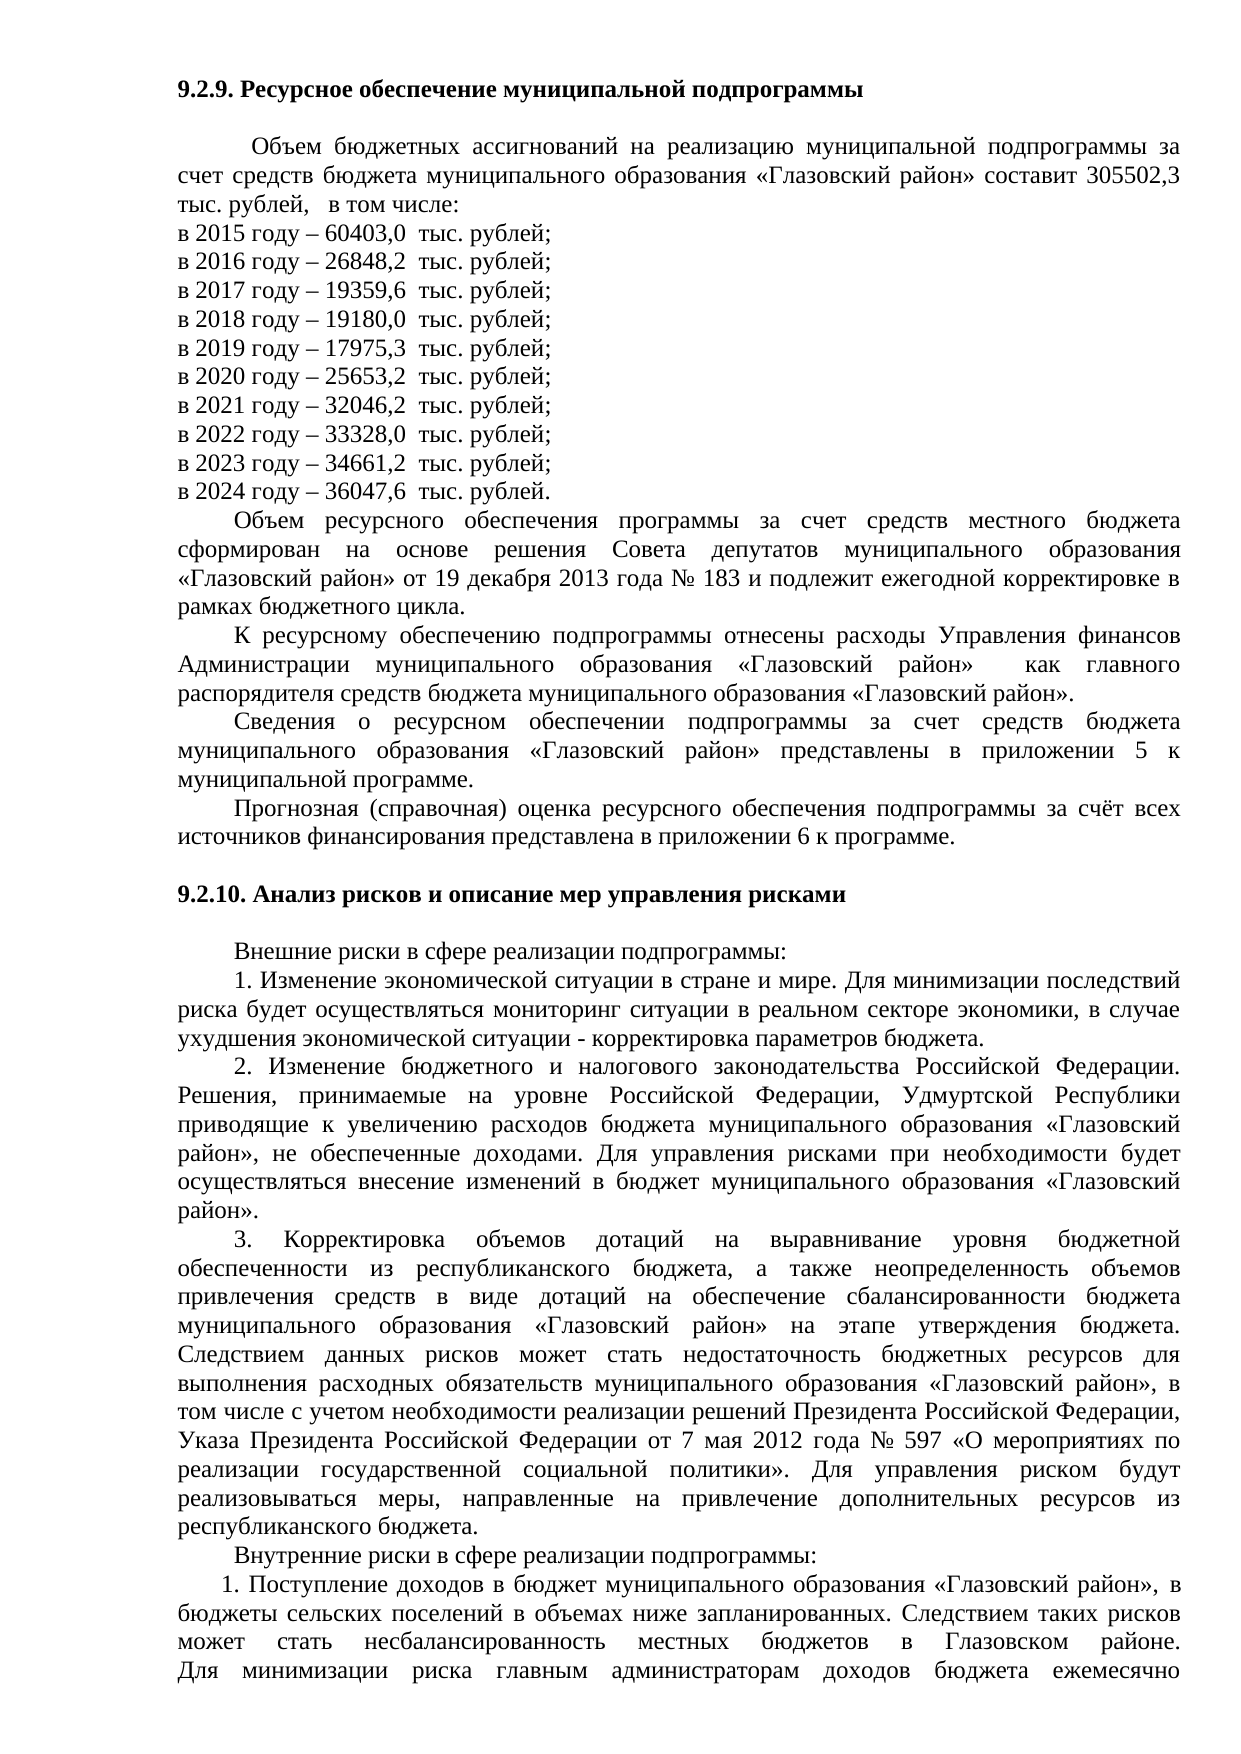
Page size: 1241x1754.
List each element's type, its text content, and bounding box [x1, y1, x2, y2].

text в 2018 году – 19180,0 тыс. рублей; [177, 304, 1181, 333]
text в 2016 году – 26848,2 тыс. рублей; [177, 246, 1181, 275]
text 1. Изменение экономической ситуации в стране и мире. Для минимизации последствий риска будет осуществляться мониторинг ситуации в реальном секторе экономики, в случае ухудшения экономической ситуации - корректировка параметров бюджета. [177, 965, 1181, 1051]
text Сведения о ресурсном обеспечении подпрограммы за счет средств бюджета муниципального образования «Глазовский район» представлены в приложении 5 к муниципальной программе. [177, 706, 1181, 793]
text 9.2.10. Анализ рисков и описание мер управления рисками [177, 879, 1181, 908]
text Внутренние риски в сфере реализации подпрограммы: [177, 1540, 1181, 1569]
text Объем ресурсного обеспечения программы за счет средств местного бюджета сформирован на основе решения Совета депутатов муниципального образования «Глазовский район» от 19 декабря 2013 года № 183 и подлежит ежегодной корректировке в рамках бюджетного цикла. [177, 505, 1181, 620]
text Прогнозная (справочная) оценка ресурсного обеспечения подпрограммы за счёт всех источников финансирования представлена в приложении 6 к программе. [177, 793, 1181, 850]
text Внешние риски в сфере реализации подпрограммы: [177, 936, 1181, 965]
text К ресурсному обеспечению подпрограммы отнесены расходы Управления финансов Администрации муниципального образования «Глазовский район» как главного распорядителя средств бюджета муниципального образования «Глазовский район». [177, 620, 1181, 706]
text в 2020 году – 25653,2 тыс. рублей; [177, 361, 1181, 390]
text в 2015 году – 60403,0 тыс. рублей; [177, 218, 1181, 246]
text в 2021 году – 32046,2 тыс. рублей; [177, 390, 1181, 419]
text 2. Изменение бюджетного и налогового законодательства Российской Федерации. Решения, принимаемые на уровне Российской Федерации, Удмуртской Республики приводящие к увеличению расходов бюджета муниципального образования «Глазовский район», не обеспеченные доходами. Для управления рисками при необходимости будет осуществляться внесение изменений в бюджет муниципального образования «Глазовский район». [177, 1051, 1181, 1224]
text Объем бюджетных ассигнований на реализацию муниципальной подпрограммы за счет средств бюджета муниципального образования «Глазовский район» составит 305502,3 тыс. рублей, в том числе: [177, 131, 1181, 218]
text в 2022 году – 33328,0 тыс. рублей; [177, 419, 1181, 448]
text в 2024 году – 36047,6 тыс. рублей. [177, 476, 1181, 505]
text в 2017 году – 19359,6 тыс. рублей; [177, 275, 1181, 304]
text в 2019 году – 17975,3 тыс. рублей; [177, 333, 1181, 361]
text 3. Корректировка объемов дотаций на выравнивание уровня бюджетной обеспеченности из республиканского бюджета, а также неопределенность объемов привлечения средств в виде дотаций на обеспечение сбалансированности бюджета муниципального образования «Глазовский район» на этапе утверждения бюджета. Следствием данных рисков может стать недостаточность бюджетных ресурсов для выполнения расходных обязательств муниципального образования «Глазовский район», в том числе с учетом необходимости реализации решений Президента Российской Федерации, Указа Президента Российской Федерации от 7 мая 2012 года № 597 «О мероприятиях по реализации государственной социальной политики». Для управления риском будут реализовываться меры, направленные на привлечение дополнительных ресурсов из республиканского бюджета. [177, 1224, 1181, 1540]
text в 2023 году – 34661,2 тыс. рублей; [177, 448, 1181, 476]
text 9.2.9. Ресурсное обеспечение муниципальной подпрограммы [177, 74, 1181, 103]
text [177, 1569, 1181, 1684]
